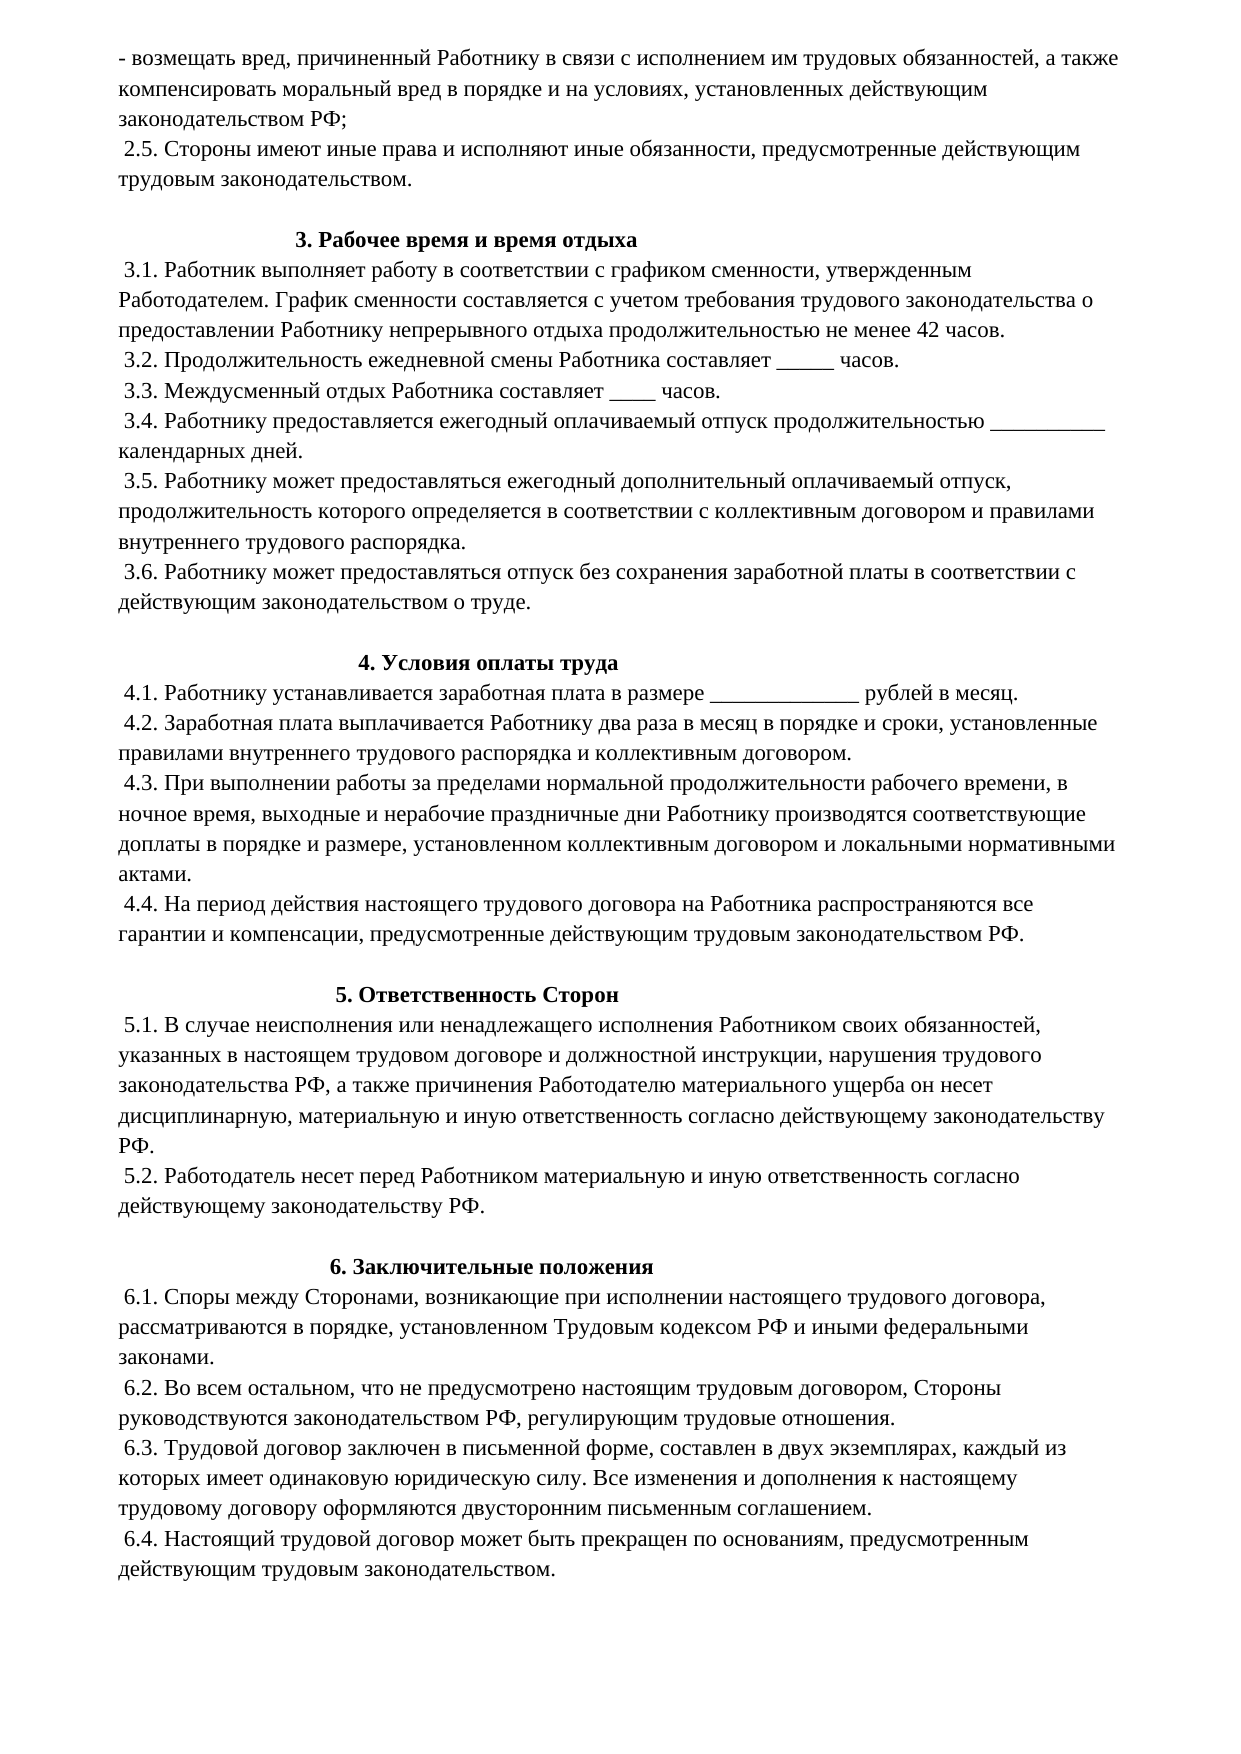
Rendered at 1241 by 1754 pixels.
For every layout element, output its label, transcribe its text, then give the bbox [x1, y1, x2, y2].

text 4.2. Заработная плата выплачивается Работнику два раза в месяц в порядке и сроки, установленные правилами внутреннего трудового распорядка и коллективным договором. [118, 709, 1122, 766]
text 5. Ответственность Сторон [118, 981, 1122, 1007]
text 6.2. Во всем остальном, что не предусмотрено настоящим трудовым договором, Стороны руководствуются законодательством РФ, регулирующим трудовые отношения. [118, 1373, 1122, 1430]
text 4.1. Работнику устанавливается заработная плата в размере _____________ рублей в месяц. [118, 679, 1122, 705]
text 3.2. Продолжительность ежедневной смены Работника составляет _____ часов. [118, 346, 1122, 373]
text 6.4. Настоящий трудовой договор может быть прекращен по основаниям, предусмотренным действующим трудовым законодательством. [118, 1524, 1122, 1581]
text 3.6. Работнику может предоставляться отпуск без сохранения заработной платы в соответствии с действующим законодательством о труде. [118, 558, 1122, 614]
text 4.4. На период действия настоящего трудового договора на Работника распространяются все гарантии и компенсации, предусмотренные действующим трудовым законодательством РФ. [118, 890, 1122, 947]
text 3.4. Работнику предоставляется ежегодный оплачиваемый отпуск продолжительностью __________ календарных дней. [118, 407, 1122, 463]
text 3. Рабочее время и время отдыха [118, 226, 1122, 252]
text - возмещать вред, причиненный Работнику в связи с исполнением им трудовых обязанностей, а также компенсировать моральный вред в порядке и на условиях, установленных действующим законодательством РФ; [118, 44, 1122, 131]
text 2.5. Стороны имеют иные права и исполняют иные обязанности, предусмотренные действующим трудовым законодательством. [118, 135, 1122, 192]
text 6.3. Трудовой договор заключен в письменной форме, составлен в двух экземплярах, каждый из которых имеет одинаковую юридическую силу. Все изменения и дополнения к настоящему трудовому договору оформляются двусторонним письменным соглашением. [118, 1434, 1122, 1521]
text 3.1. Работник выполняет работу в соответствии с графиком сменности, утвержденным Работодателем. График сменности составляется с учетом требования трудового законодательства о предоставлении Работнику непрерывного отдыха продолжительностью не менее 42 часов. [118, 256, 1122, 343]
text 6.1. Споры между Сторонами, возникающие при исполнении настоящего трудового договора, рассматриваются в порядке, установленном Трудовым кодексом РФ и иными федеральными законами. [118, 1283, 1122, 1370]
text 4. Условия оплаты труда [118, 648, 1122, 675]
text 4.3. При выполнении работы за пределами нормальной продолжительности рабочего времени, в ночное время, выходные и нерабочие праздничные дни Работнику производятся соответствующие доплаты в порядке и размере, установленном коллективным договором и локальными нормативными актами. [118, 769, 1122, 886]
text 5.2. Работодатель несет перед Работником материальную и иную ответственность согласно действующему законодательству РФ. [118, 1162, 1122, 1219]
text 6. Заключительные положения [118, 1253, 1122, 1279]
text 5.1. В случае неисполнения или ненадлежащего исполнения Работником своих обязанностей, указанных в настоящем трудовом договоре и должностной инструкции, нарушения трудового законодательства РФ, а также причинения Работодателю материального ущерба он несет дисциплинарную, материальную и иную ответственность согласно действующему законодательству РФ. [118, 1011, 1122, 1158]
text 3.3. Междусменный отдых Работника составляет ____ часов. [118, 377, 1122, 403]
text 3.5. Работнику может предоставляться ежегодный дополнительный оплачиваемый отпуск, продолжительность которого определяется в соответствии с коллективным договором и правилами внутреннего трудового распорядка. [118, 467, 1122, 554]
